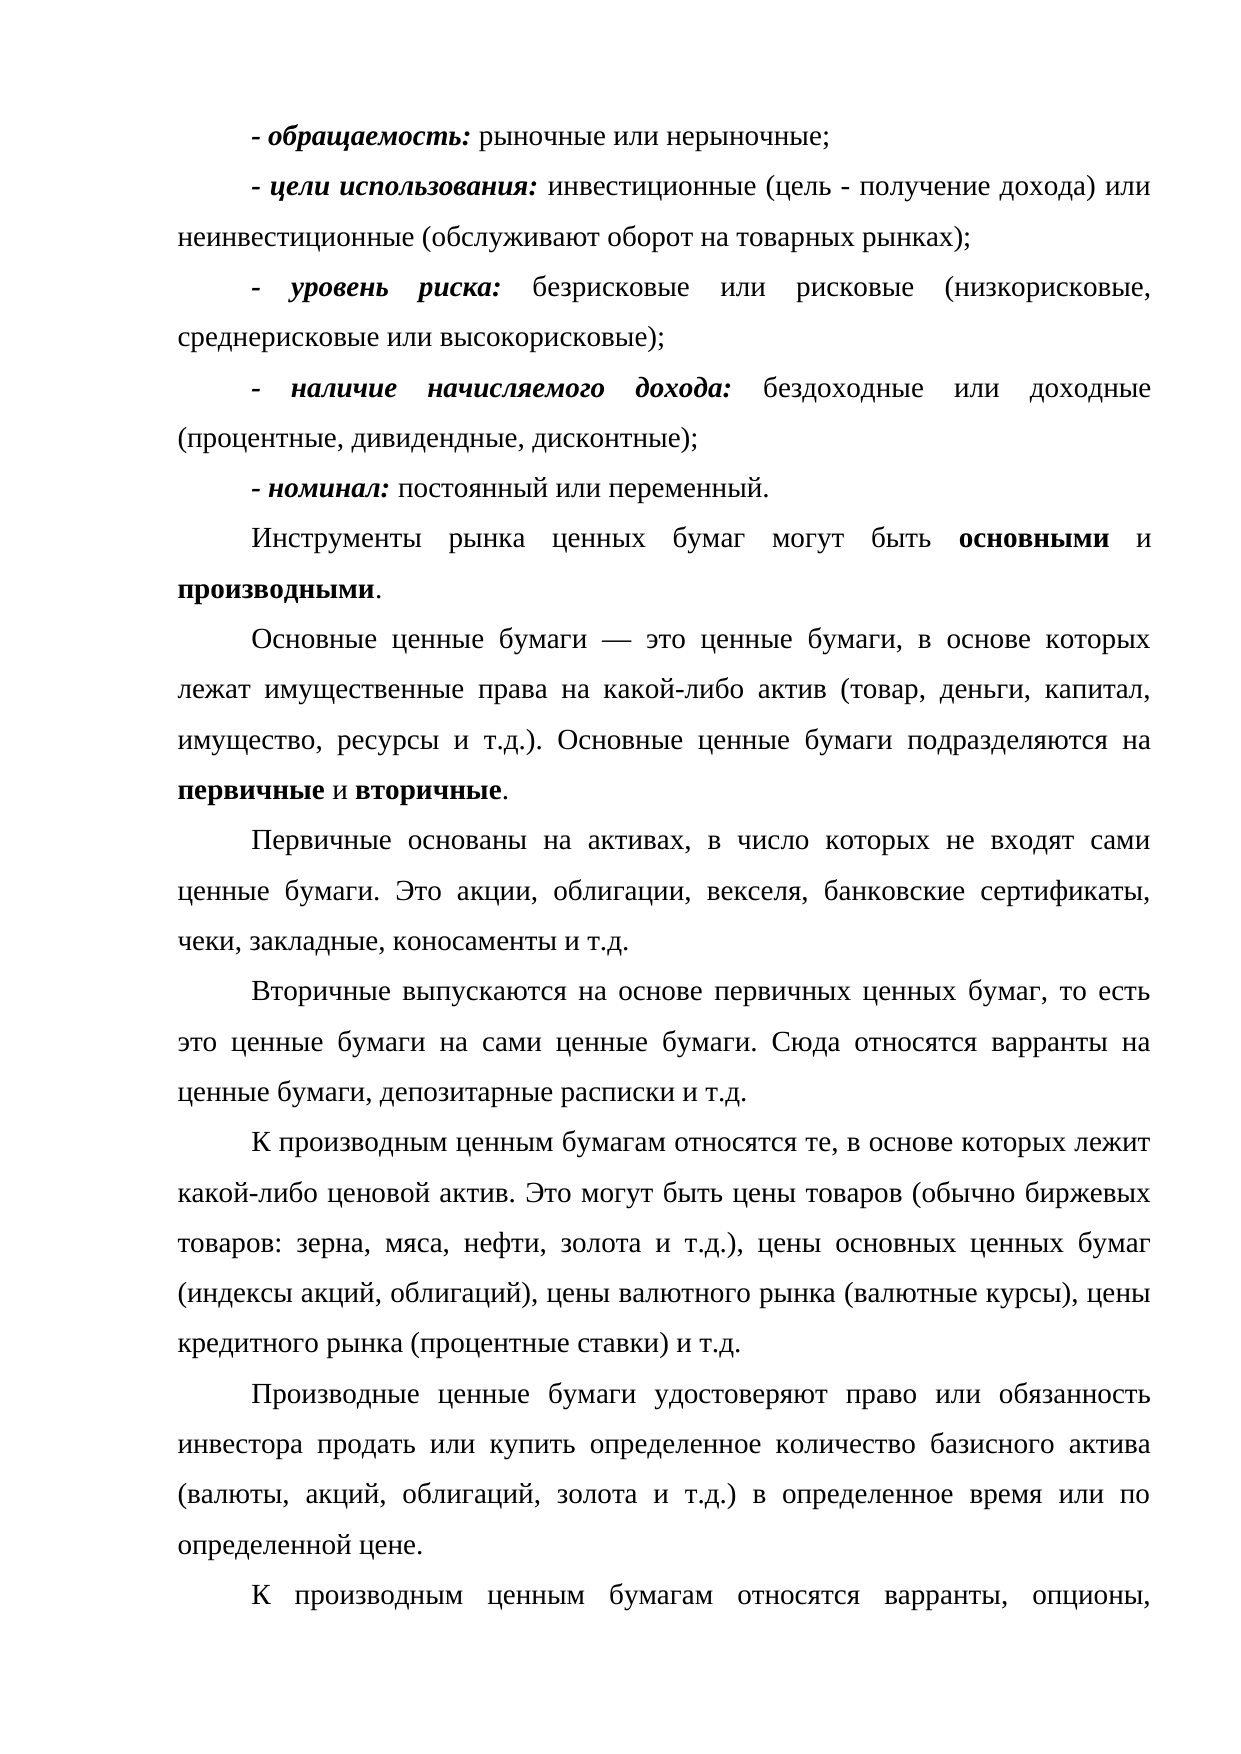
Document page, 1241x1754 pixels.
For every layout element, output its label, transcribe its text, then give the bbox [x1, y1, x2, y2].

text Основные ценные бумаги — это ценные бумаги, в основе которых лежат имущественные права на какой-либо актив (товар, деньги, капитал, имущество, ресурсы и т.д.). Основные ценные бумаги подразделяются на первичные и вторичные. [177, 621, 1152, 806]
text - обращаемость: рыночные или нерыночные; [177, 118, 1152, 152]
text Вторичные выпускаются на основе первичных ценных бумаг, то есть это ценные бумаги на сами ценные бумаги. Сюда относятся варранты на ценные бумаги, депозитарные расписки и т.д. [177, 973, 1152, 1108]
text К производным ценным бумагам относятся те, в основе которых лежит какой-либо ценовой актив. Это могут быть цены товаров (обычно биржевых товаров: зерна, мяса, нефти, золота и т.д.), цены основных ценных бумаг (индексы акций, облигаций), цены валютного рынка (валютные курсы), цены кредитного рынка (процентные ставки) и т.д. [177, 1124, 1152, 1359]
text - цели использования: инвестиционные (цель - получение дохода) или неинвестиционные (обслуживают оборот на товарных рынках); [177, 168, 1152, 252]
text - уровень риска: безрисковые или рисковые (низкорисковые, среднерисковые или высокорисковые); [177, 269, 1152, 353]
text Производные ценные бумаги удостоверяют право или обязанность инвестора продать или купить определенное количество базисного актива (валюты, акций, облигаций, золота и т.д.) в определенное время или по определенной цене. [177, 1376, 1152, 1560]
text - наличие начисляемого дохода: бездоходные или доходные (процентные, дивидендные, дисконтные); [177, 370, 1152, 453]
text Инструменты рынка ценных бумаг могут быть основными и производными. [177, 521, 1152, 604]
text - номинал: постоянный или переменный. [177, 470, 1152, 504]
text Первичные основаны на активах, в число которых не входят сами ценные бумаги. Это акции, облигации, векселя, банковские сертификаты, чеки, закладные, коносаменты и т.д. [177, 822, 1152, 957]
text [177, 1577, 1152, 1611]
